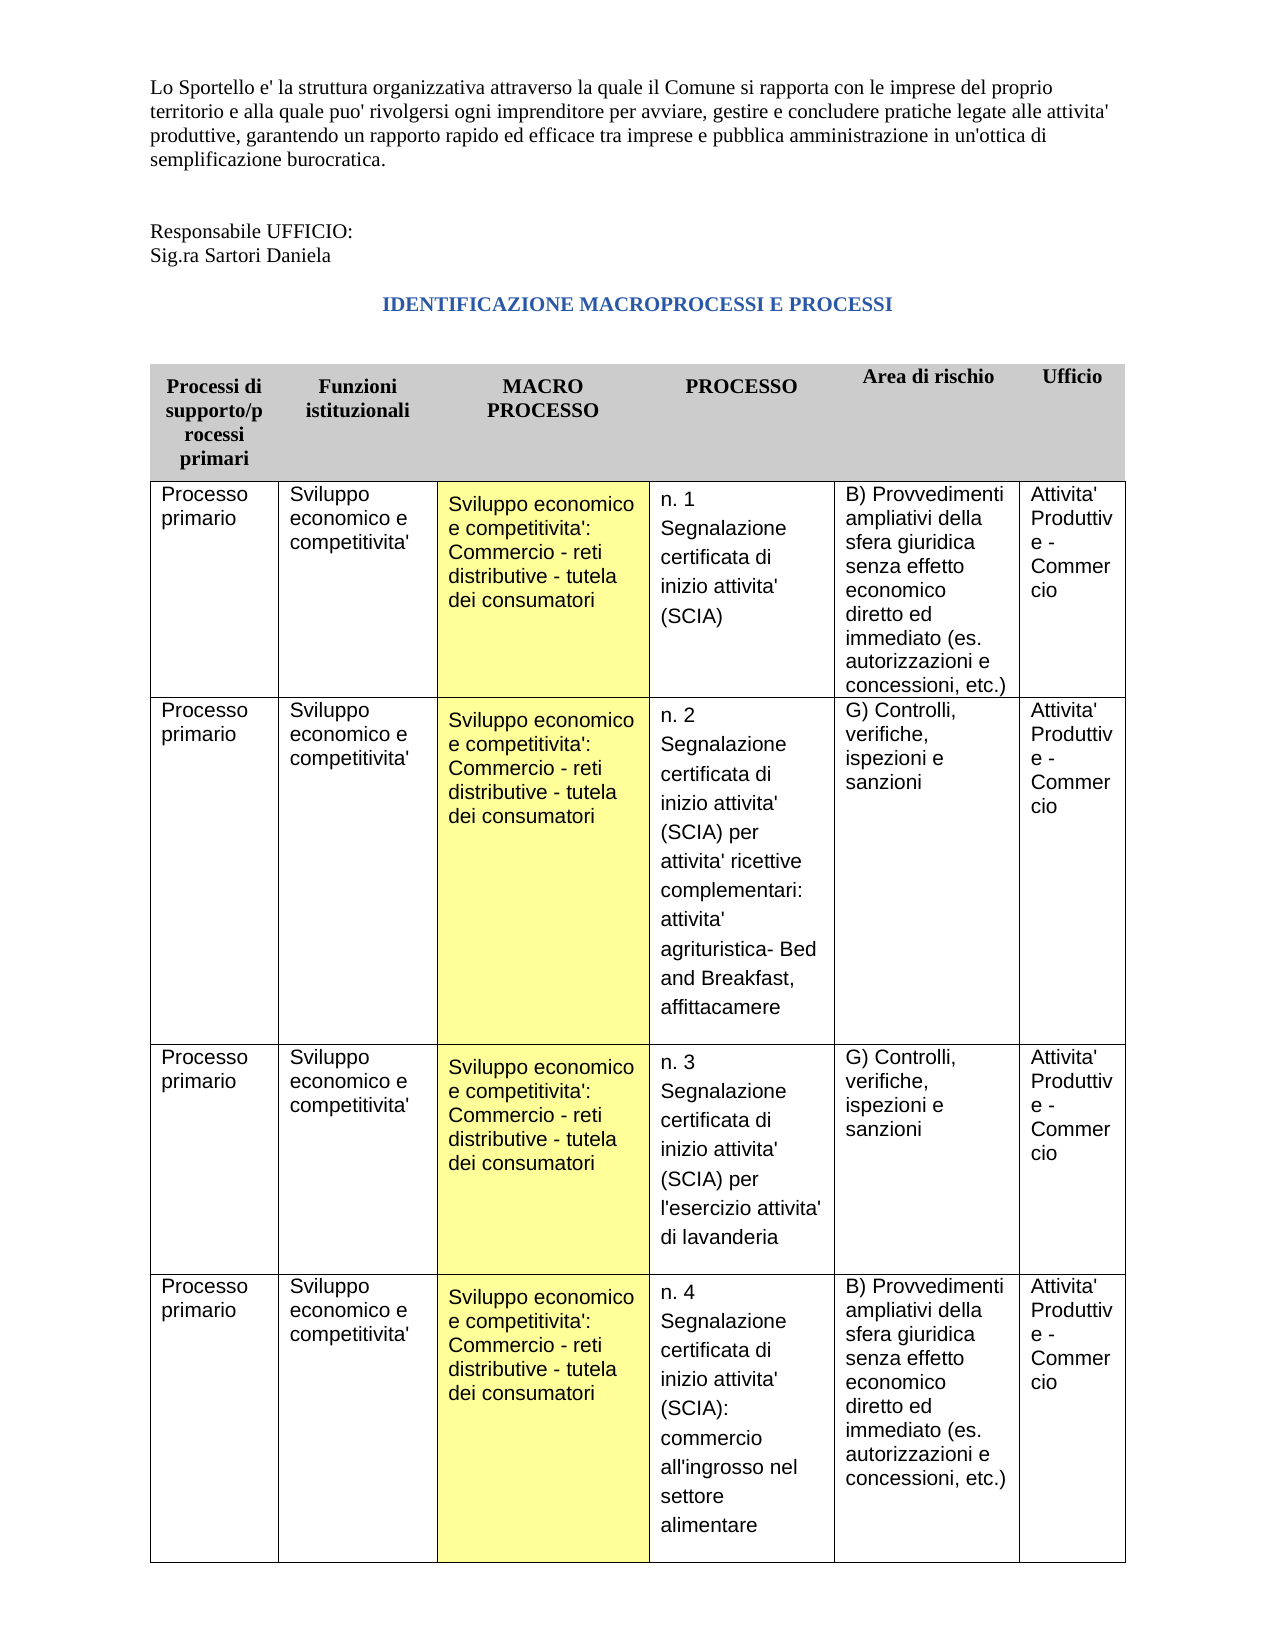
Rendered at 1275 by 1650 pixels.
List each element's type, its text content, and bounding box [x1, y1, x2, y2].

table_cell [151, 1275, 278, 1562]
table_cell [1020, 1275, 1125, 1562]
text Lo Sportello e' la struttura organizzativa attraverso la quale il Comune si rapporta con le imprese del proprio territorio e alla quale puo' rivolgersi ogni imprenditore per avviare, gestire e concludere pratiche legate alle attivita' produttive, garantendo un rapporto rapido ed efficace tra imprese e pubblica amministrazione in un'ottica di semplificazione burocratica. [150, 75, 1125, 171]
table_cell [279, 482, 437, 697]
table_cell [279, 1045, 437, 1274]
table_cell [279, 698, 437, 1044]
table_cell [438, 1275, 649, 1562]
text IDENTIFICAZIONE MACROPROCESSI E PROCESSI [150, 292, 1125, 316]
text Sig.ra Sartori Daniela [150, 243, 1125, 267]
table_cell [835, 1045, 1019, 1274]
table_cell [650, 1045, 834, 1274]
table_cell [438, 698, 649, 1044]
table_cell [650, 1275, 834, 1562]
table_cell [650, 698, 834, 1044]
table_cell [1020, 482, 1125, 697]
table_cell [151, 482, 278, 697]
text Responsabile UFFICIO: [150, 219, 1125, 243]
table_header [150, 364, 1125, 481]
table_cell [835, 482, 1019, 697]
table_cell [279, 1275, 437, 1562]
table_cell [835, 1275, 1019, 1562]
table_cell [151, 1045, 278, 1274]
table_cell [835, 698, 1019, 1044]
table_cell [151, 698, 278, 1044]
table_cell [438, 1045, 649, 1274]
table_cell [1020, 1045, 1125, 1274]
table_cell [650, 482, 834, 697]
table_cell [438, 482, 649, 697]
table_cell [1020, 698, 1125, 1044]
